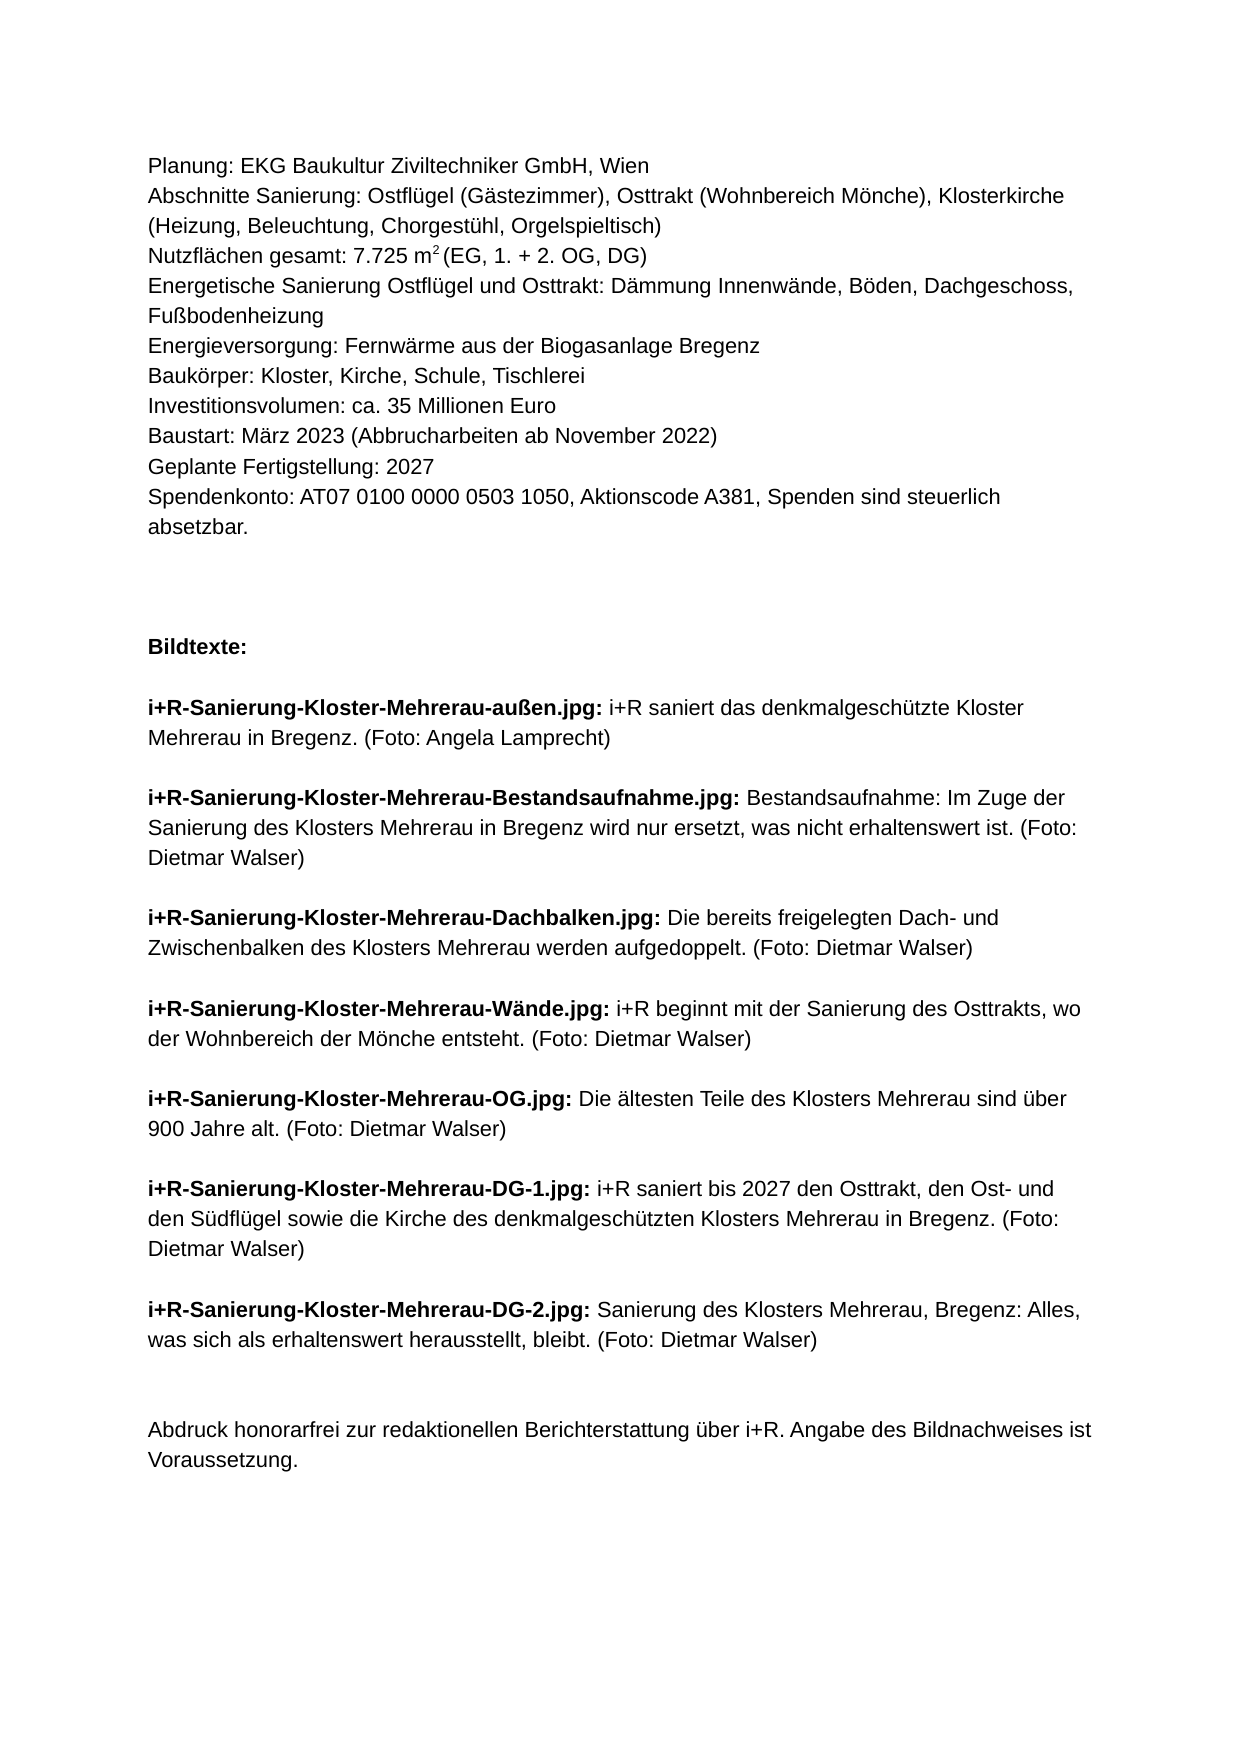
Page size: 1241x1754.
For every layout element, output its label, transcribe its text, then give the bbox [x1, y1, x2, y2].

text i+R-Sanierung-Kloster-Mehrerau-OG.jpg: Die ältesten Teile des Klosters Mehrerau sind über 900 Jahre alt. (Foto: Dietmar Walser) [148, 1081, 1093, 1141]
text i+R-Sanierung-Kloster-Mehrerau-Bestandsaufnahme.jpg: Bestandsaufnahme: Im Zuge der Sanierung des Klosters Mehrerau in Bregenz wird nur ersetzt, was nicht erhaltenswert ist. (Foto: Dietmar Walser) [148, 780, 1093, 870]
text Nutzflächen gesamt: 7.725 m2 (EG, 1. + 2. OG, DG) [148, 238, 1093, 268]
text Spendenkonto: AT07 0100 0000 0503 1050, Aktionscode A381, Spenden sind steuerlich absetzbar. [148, 479, 1093, 539]
text i+R-Sanierung-Kloster-Mehrerau-DG-2.jpg: Sanierung des Klosters Mehrerau, Bregenz: Alles, was sich als erhaltenswert herausstellt, bleibt. (Foto: Dietmar Walser) [148, 1292, 1093, 1352]
text Baustart: März 2023 (Abbrucharbeiten ab November 2022) [148, 418, 1093, 449]
text i+R-Sanierung-Kloster-Mehrerau-Dachbalken.jpg: Die bereits freigelegten Dach- und Zwischenbalken des Klosters Mehrerau werden aufgedoppelt. (Foto: Dietmar Walser) [148, 900, 1093, 960]
text Geplante Fertigstellung: 2027 [148, 449, 1093, 479]
text i+R-Sanierung-Kloster-Mehrerau-außen.jpg: i+R saniert das denkmalgeschützte Kloster Mehrerau in Bregenz. (Foto: Angela Lamprecht) [148, 689, 1093, 750]
text i+R-Sanierung-Kloster-Mehrerau-Wände.jpg: i+R beginnt mit der Sanierung des Osttrakts, wo der Wohnbereich der Mönche entsteht. (Foto: Dietmar Walser) [148, 991, 1093, 1051]
text Bildtexte: [148, 629, 1093, 659]
text Investitionsvolumen: ca. 35 Millionen Euro [148, 388, 1093, 418]
text Energetische Sanierung Ostflügel und Osttrakt: Dämmung Innenwände, Böden, Dachgeschoss, Fußbodenheizung [148, 268, 1093, 328]
text i+R-Sanierung-Kloster-Mehrerau-DG-1.jpg: i+R saniert bis 2027 den Osttrakt, den Ost- und den Südflügel sowie die Kirche des denkmalgeschützten Klosters Mehrerau in Bregenz. (Foto: Dietmar Walser) [148, 1171, 1093, 1261]
text Energieversorgung: Fernwärme aus der Biogasanlage Bregenz [148, 328, 1093, 358]
text Abdruck honorarfrei zur redaktionellen Berichterstattung über i+R. Angabe des Bildnachweises ist Voraussetzung. [148, 1412, 1093, 1472]
text Baukörper: Kloster, Kirche, Schule, Tischlerei [148, 358, 1093, 388]
text Planung: EKG Baukultur Ziviltechniker GmbH, Wien [148, 148, 1093, 178]
text Abschnitte Sanierung: Ostflügel (Gästezimmer), Osttrakt (Wohnbereich Mönche), Klosterkirche (Heizung, Beleuchtung, Chorgestühl, Orgelspieltisch) [148, 178, 1093, 238]
